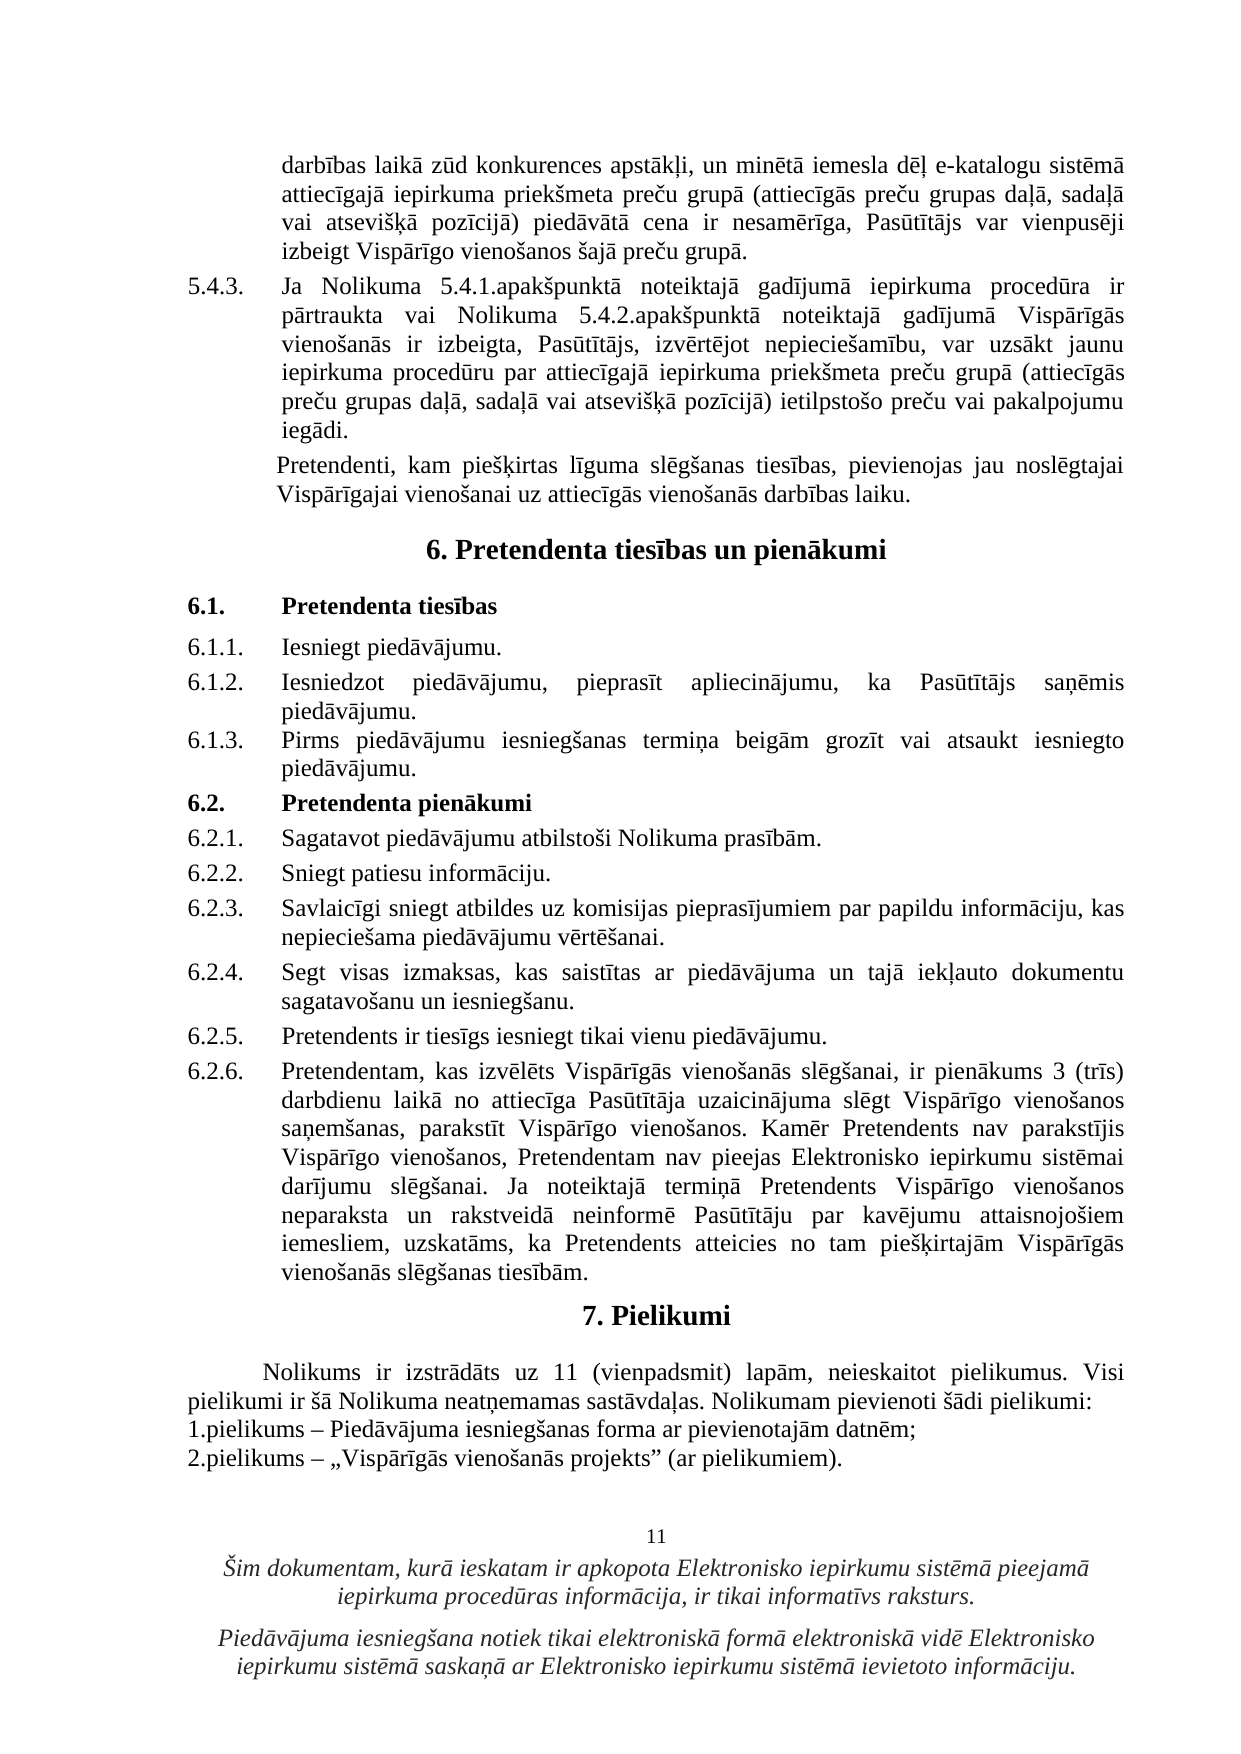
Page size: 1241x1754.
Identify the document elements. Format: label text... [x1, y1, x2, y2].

text 6.2. Pretendenta pienākumi [187, 788, 1125, 817]
text Nolikums ir izstrādāts uz 11 (vienpadsmit) lapām, neieskaitot pielikumus. Visi pielikumi ir šā Nolikuma neatņemamas sastāvdaļas. Nolikumam pievienoti šādi pielikumi: [187, 1357, 1125, 1414]
subtitle 6. Pretendenta tiesības un pienākumi [187, 532, 1125, 566]
subtitle 7. Pielikumi [187, 1298, 1125, 1332]
text 6.2.2. Sniegt patiesu informāciju. [187, 858, 1125, 887]
text 6.2.4. Segt visas izmaksas, kas saistītas ar piedāvājuma un tajā iekļauto dokumentu sagatavošanu un iesniegšanu. [187, 957, 1125, 1015]
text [187, 150, 1125, 265]
text 6.2.3. Savlaicīgi sniegt atbildes uz komisijas pieprasījumiem par papildu informāciju, kas nepieciešama piedāvājumu vērtēšanai. [187, 893, 1125, 951]
text Pretendenti, kam piešķirtas līguma slēgšanas tiesības, pievienojas jau noslēgtajai Vispārīgajai vienošanai uz attiecīgās vienošanās darbības laiku. [276, 450, 1125, 507]
text 6.2.6. Pretendentam, kas izvēlēts Vispārīgās vienošanās slēgšanai, ir pienākums 3 (trīs) darbdienu laikā no attiecīga Pasūtītāja uzaicinājuma slēgt Vispārīgo vienošanos saņemšanas, parakstīt Vispārīgo vienošanos. Kamēr Pretendents nav parakstījis Vispārīgo vienošanos, Pretendentam nav pieejas Elektronisko iepirkumu sistēmai darījumu slēgšanai. Ja noteiktajā termiņā Pretendents Vispārīgo vienošanos neparaksta un rakstveidā neinformē Pasūtītāju par kavējumu attaisnojošiem iemesliem, uzskatāms, ka Pretendents atteicies no tam piešķirtajām Vispārīgās vienošanās slēgšanas tiesībām. [187, 1056, 1125, 1286]
text 6.1. Pretendenta tiesības [187, 591, 1125, 620]
text 6.1.2. Iesniedzot piedāvājumu, pieprasīt apliecinājumu, ka Pasūtītājs saņēmis piedāvājumu. [187, 667, 1125, 725]
text 6.1.3. Pirms piedāvājumu iesniegšanas termiņa beigām grozīt vai atsaukt iesniegto piedāvājumu. [187, 725, 1125, 782]
text 6.1.1. Iesniegt piedāvājumu. [187, 632, 1125, 661]
text 6.2.5. Pretendents ir tiesīgs iesniegt tikai vienu piedāvājumu. [187, 1021, 1125, 1050]
text 6.2.1. Sagatavot piedāvājumu atbilstoši Nolikuma prasībām. [187, 823, 1125, 852]
text 2.pielikums – „Vispārīgās vienošanās projekts” (ar pielikumiem). [187, 1443, 1125, 1472]
text 5.4.3. Ja Nolikuma 5.4.1.apakšpunktā noteiktajā gadījumā iepirkuma procedūra ir pārtraukta vai Nolikuma 5.4.2.apakšpunktā noteiktajā gadījumā Vispārīgās vienošanās ir izbeigta, Pasūtītājs, izvērtējot nepieciešamību, var uzsākt jaunu iepirkuma procedūru par attiecīgajā iepirkuma priekšmeta preču grupā (attiecīgās preču grupas daļā, sadaļā vai atsevišķā pozīcijā) ietilpstošo preču vai pakalpojumu iegādi. [188, 271, 1125, 444]
text 1.pielikums – Piedāvājuma iesniegšanas forma ar pievienotajām datnēm; [187, 1414, 1125, 1443]
